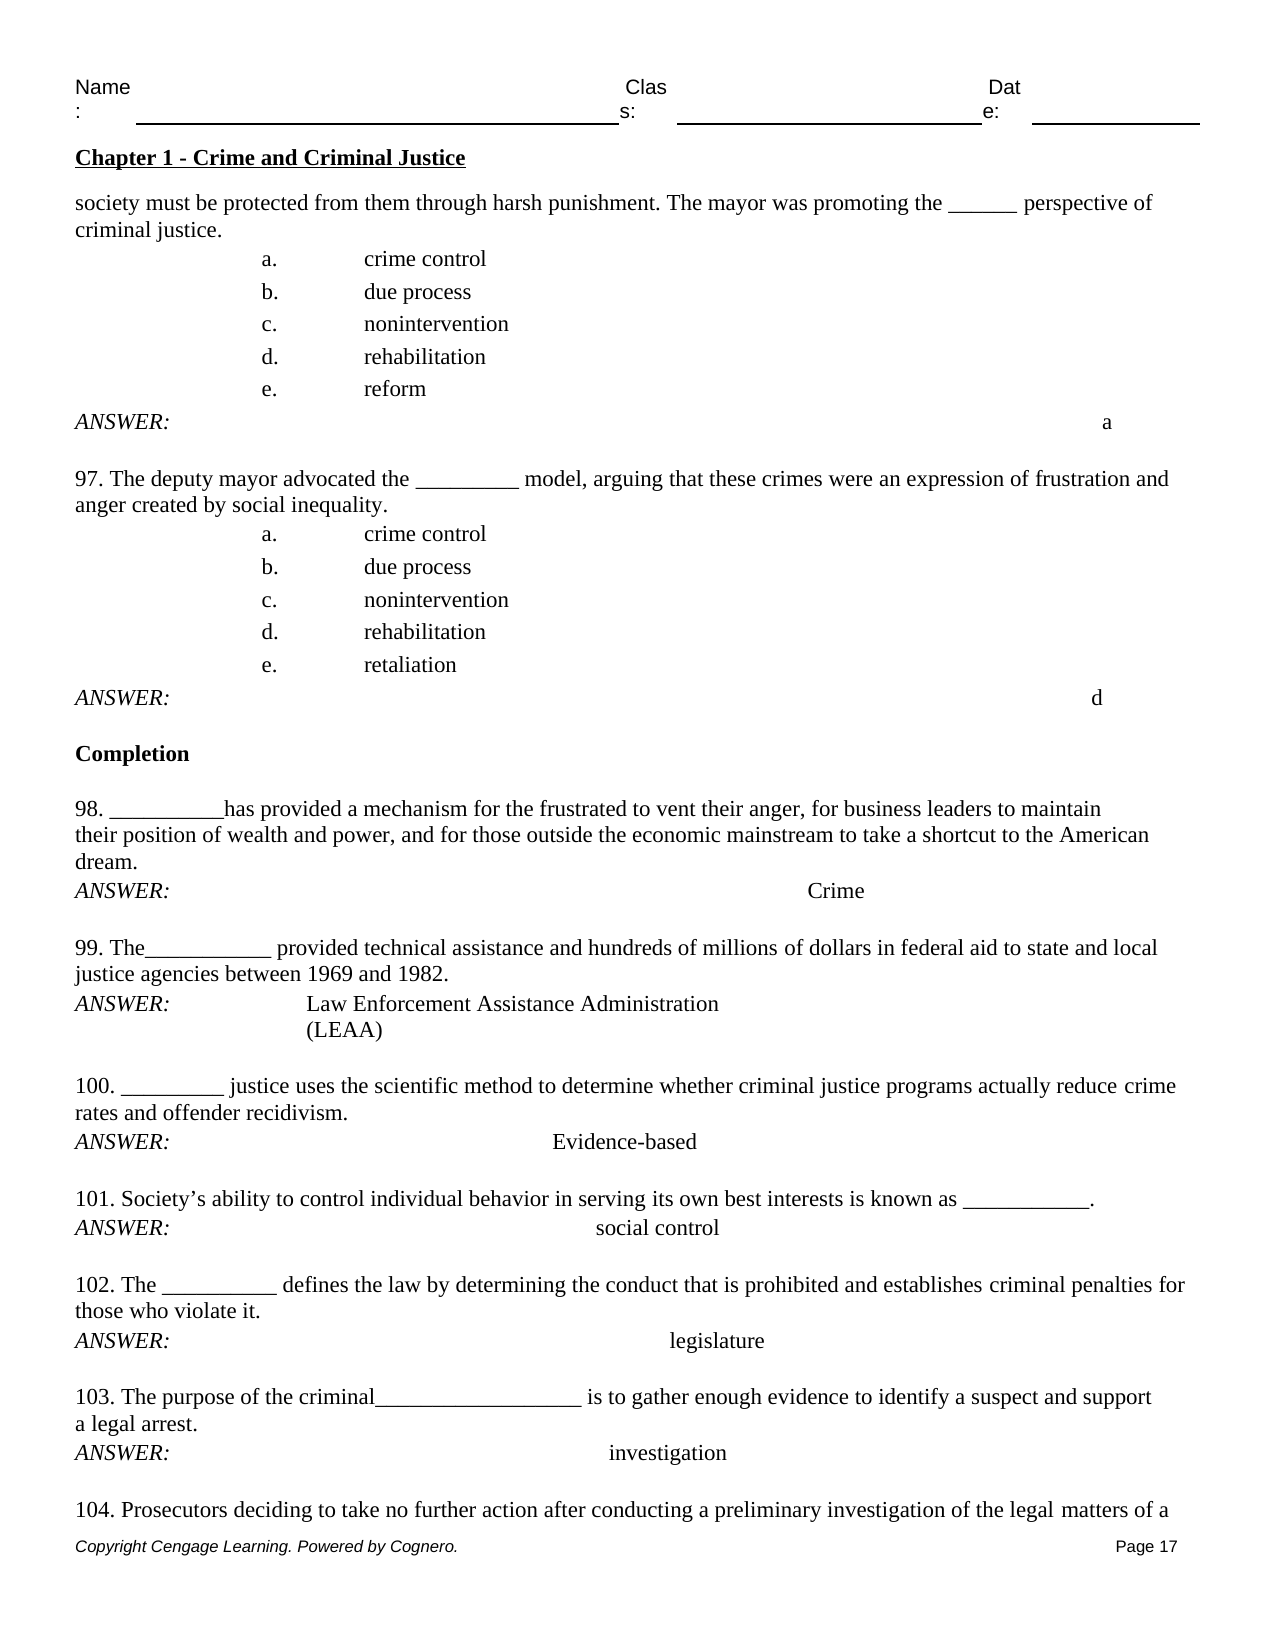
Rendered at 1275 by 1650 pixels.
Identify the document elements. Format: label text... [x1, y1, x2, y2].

table_header 103. The purpose of the criminal__________________ is to gather enough evidence to identify a suspect and support a legal arrest.​ [75, 1383, 1200, 1469]
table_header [75, 1496, 1200, 1522]
table_header Completion [75, 740, 1200, 766]
table_header 99. The___________ provided technical assistance and hundreds of millions of dollars in federal aid to state and local justice agencies between 1969 and 1982.​ [75, 934, 1200, 1046]
table_header 100. _________ justice uses the scientific method to determine whether criminal justice programs actually reduce crime rates and offender recidivism.​ [75, 1073, 1200, 1158]
table_header 102. The __________ defines the law by determining the conduct that is prohibited and establishes criminal penalties for those who violate it.​ [75, 1271, 1200, 1356]
table_header 97. The deputy mayor advocated the _________ model, arguing that these crimes were an expression of frustration and anger created by social inequality. ​ [75, 465, 1200, 713]
table_header 101. Society’s ability to control individual behavior in serving its own best interests is known as ___________.​ [75, 1185, 1200, 1244]
table_header 98. __________has provided a mechanism for the frustrated to vent their anger, for business leaders to maintain their position of wealth and power, and for those outside the economic mainstream to take a shortcut to the American dream.​ [75, 795, 1200, 907]
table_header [75, 189, 1200, 438]
